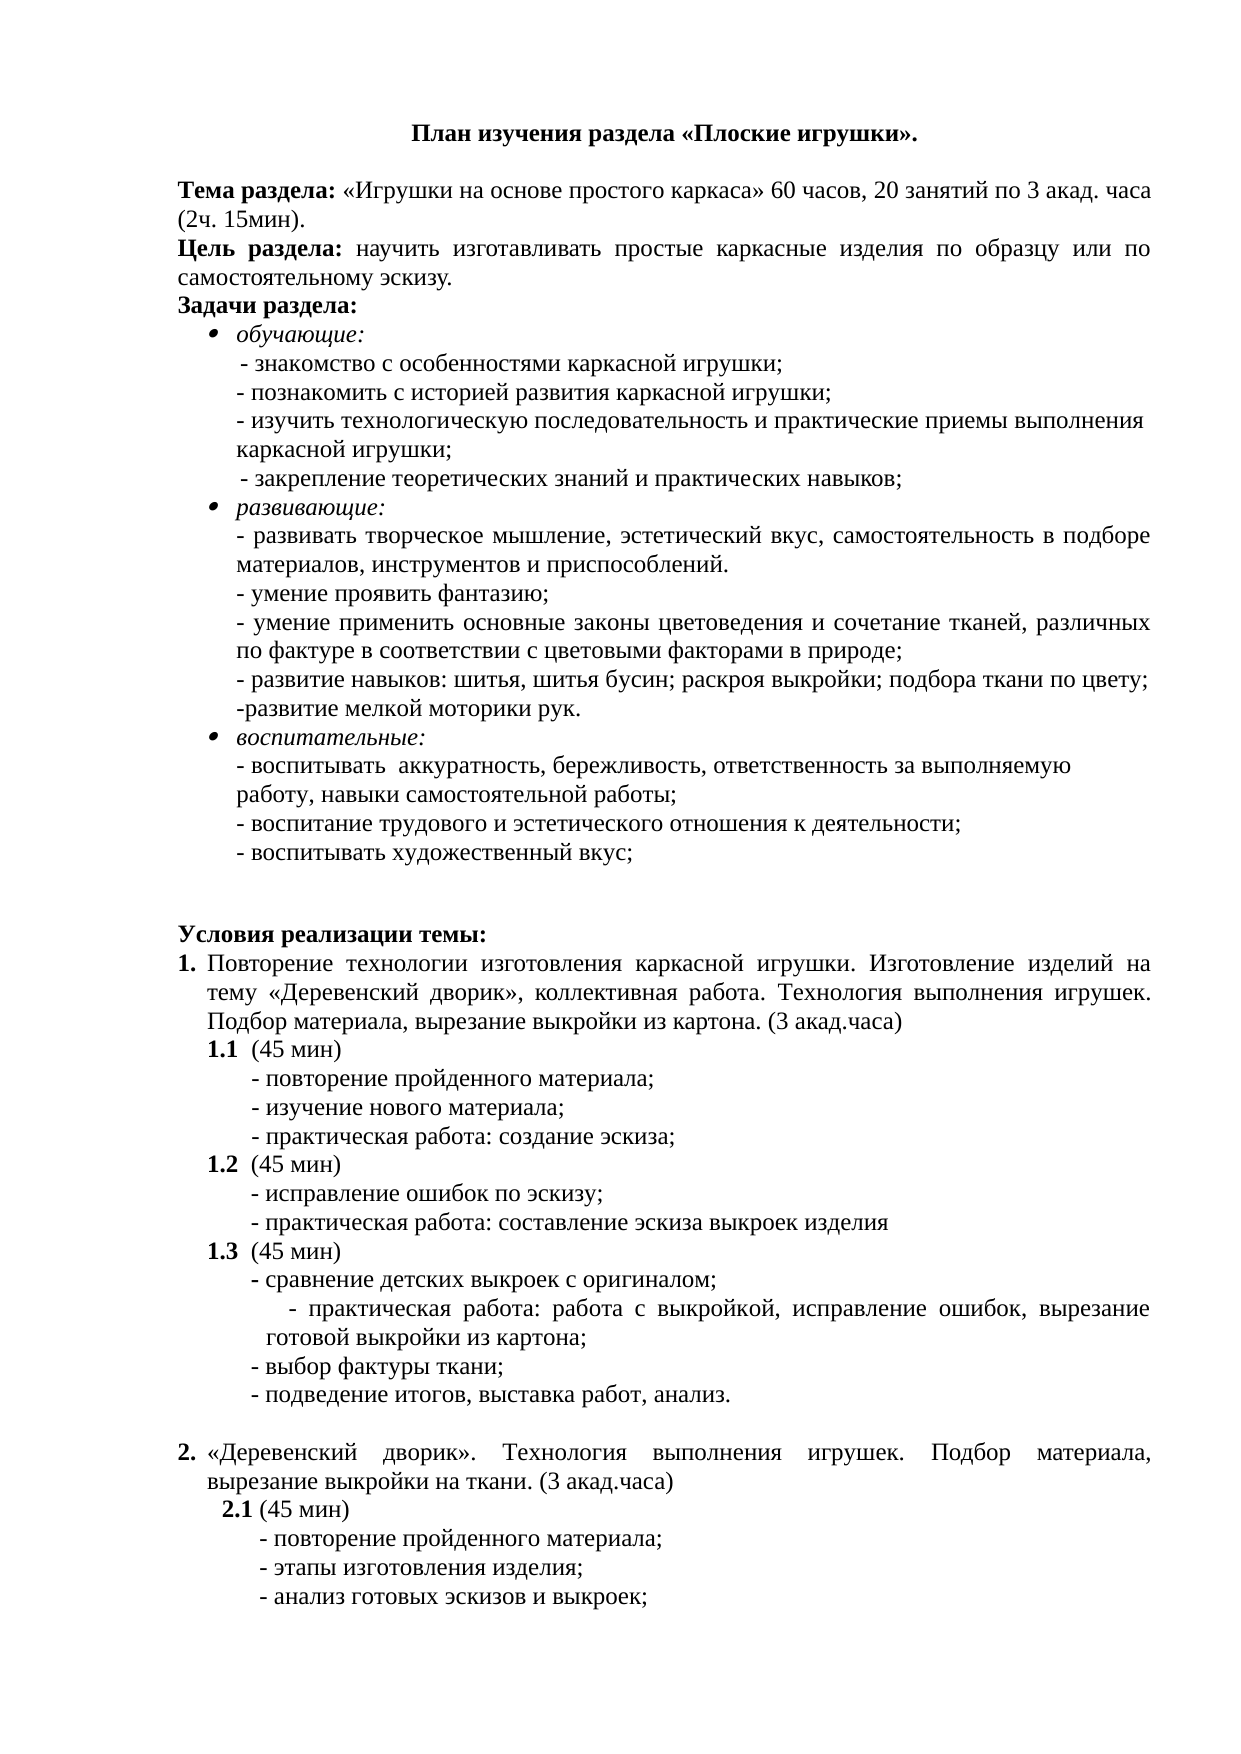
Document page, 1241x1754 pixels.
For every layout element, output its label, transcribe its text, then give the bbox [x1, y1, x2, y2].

list «Деревенский дворик». Технология выполнения игрушек. Подбор материала, вырезание выкройки на ткани. (3 акад.часа) [177, 1437, 1152, 1494]
list (45 мин) [207, 1034, 1152, 1063]
text - изучить технологическую последовательность и практические приемы выполнения каркасной игрушки; [236, 406, 1152, 463]
text Цель раздела: научить изготавливать простые каркасные изделия по образцу или по самостоятельному эскизу. [177, 233, 1152, 291]
text - познакомить с историей развития каркасной игрушки; [236, 377, 1152, 406]
text - сравнение детских выкроек с оригиналом; [207, 1264, 1152, 1293]
text - повторение пройденного материала; [259, 1523, 1152, 1552]
text - анализ готовых эскизов и выкроек; [259, 1581, 1152, 1609]
text - умение проявить фантазию; [236, 578, 1152, 607]
text Задачи раздела: [177, 291, 1152, 319]
list Повторение технологии изготовления каркасной игрушки. Изготовление изделий на тему «Деревенский дворик», коллективная работа. Технология выполнения игрушек. Подбор материала, вырезание выкройки из картона. (3 акад.часа) [177, 948, 1152, 1034]
text - воспитывать художественный вкус; [236, 837, 1152, 866]
text - воспитание трудового и эстетического отношения к деятельности; [236, 808, 1152, 837]
list обучающие: [207, 319, 1152, 348]
text - развивать творческое мышление, эстетический вкус, самостоятельность в подборе материалов, инструментов и приспособлений. [236, 521, 1152, 578]
text - этапы изготовления изделия; [259, 1552, 1152, 1581]
text План изучения раздела «Плоские игрушки». [177, 118, 1152, 147]
list развивающие: [207, 492, 1152, 521]
text - практическая работа: составление эскиза выкроек изделия [207, 1207, 1152, 1236]
list воспитательные: [207, 722, 1152, 751]
list (45 мин) [222, 1494, 1152, 1523]
text - умение применить основные законы цветоведения и сочетание тканей, различных по фактуре в соответствии с цветовыми факторами в природе; [236, 607, 1152, 664]
text - практическая работа: работа с выкройкой, исправление ошибок, вырезание готовой выкройки из картона; [207, 1293, 1152, 1351]
text Тема раздела: «Игрушки на основе простого каркаса» 60 часов, 20 занятий по 3 акад. часа (2ч. 15мин). [177, 176, 1152, 233]
text Условия реализации темы: [177, 919, 1152, 948]
text - развитие навыков: шитья, шитья бусин; раскроя выкройки; подбора ткани по цвету; [236, 664, 1152, 693]
text - изучение нового материала; [251, 1092, 1152, 1121]
text -развитие мелкой моторики рук. [236, 693, 1152, 722]
text - выбор фактуры ткани; [207, 1351, 1152, 1379]
text - повторение пройденного материала; [251, 1063, 1152, 1092]
text - знакомство с особенностями каркасной игрушки; [215, 348, 1152, 377]
text 1.3 (45 мин) [207, 1236, 1152, 1264]
text - практическая работа: создание эскиза; [251, 1121, 1152, 1149]
text - подведение итогов, выставка работ, анализ. [207, 1379, 1152, 1408]
text 1.2 (45 мин) [207, 1149, 1152, 1178]
text - исправление ошибок по эскизу; [207, 1178, 1152, 1207]
text - воспитывать аккуратность, бережливость, ответственность за выполняемую работу, навыки самостоятельной работы; [236, 751, 1152, 808]
text - закрепление теоретических знаний и практических навыков; [177, 463, 1152, 492]
